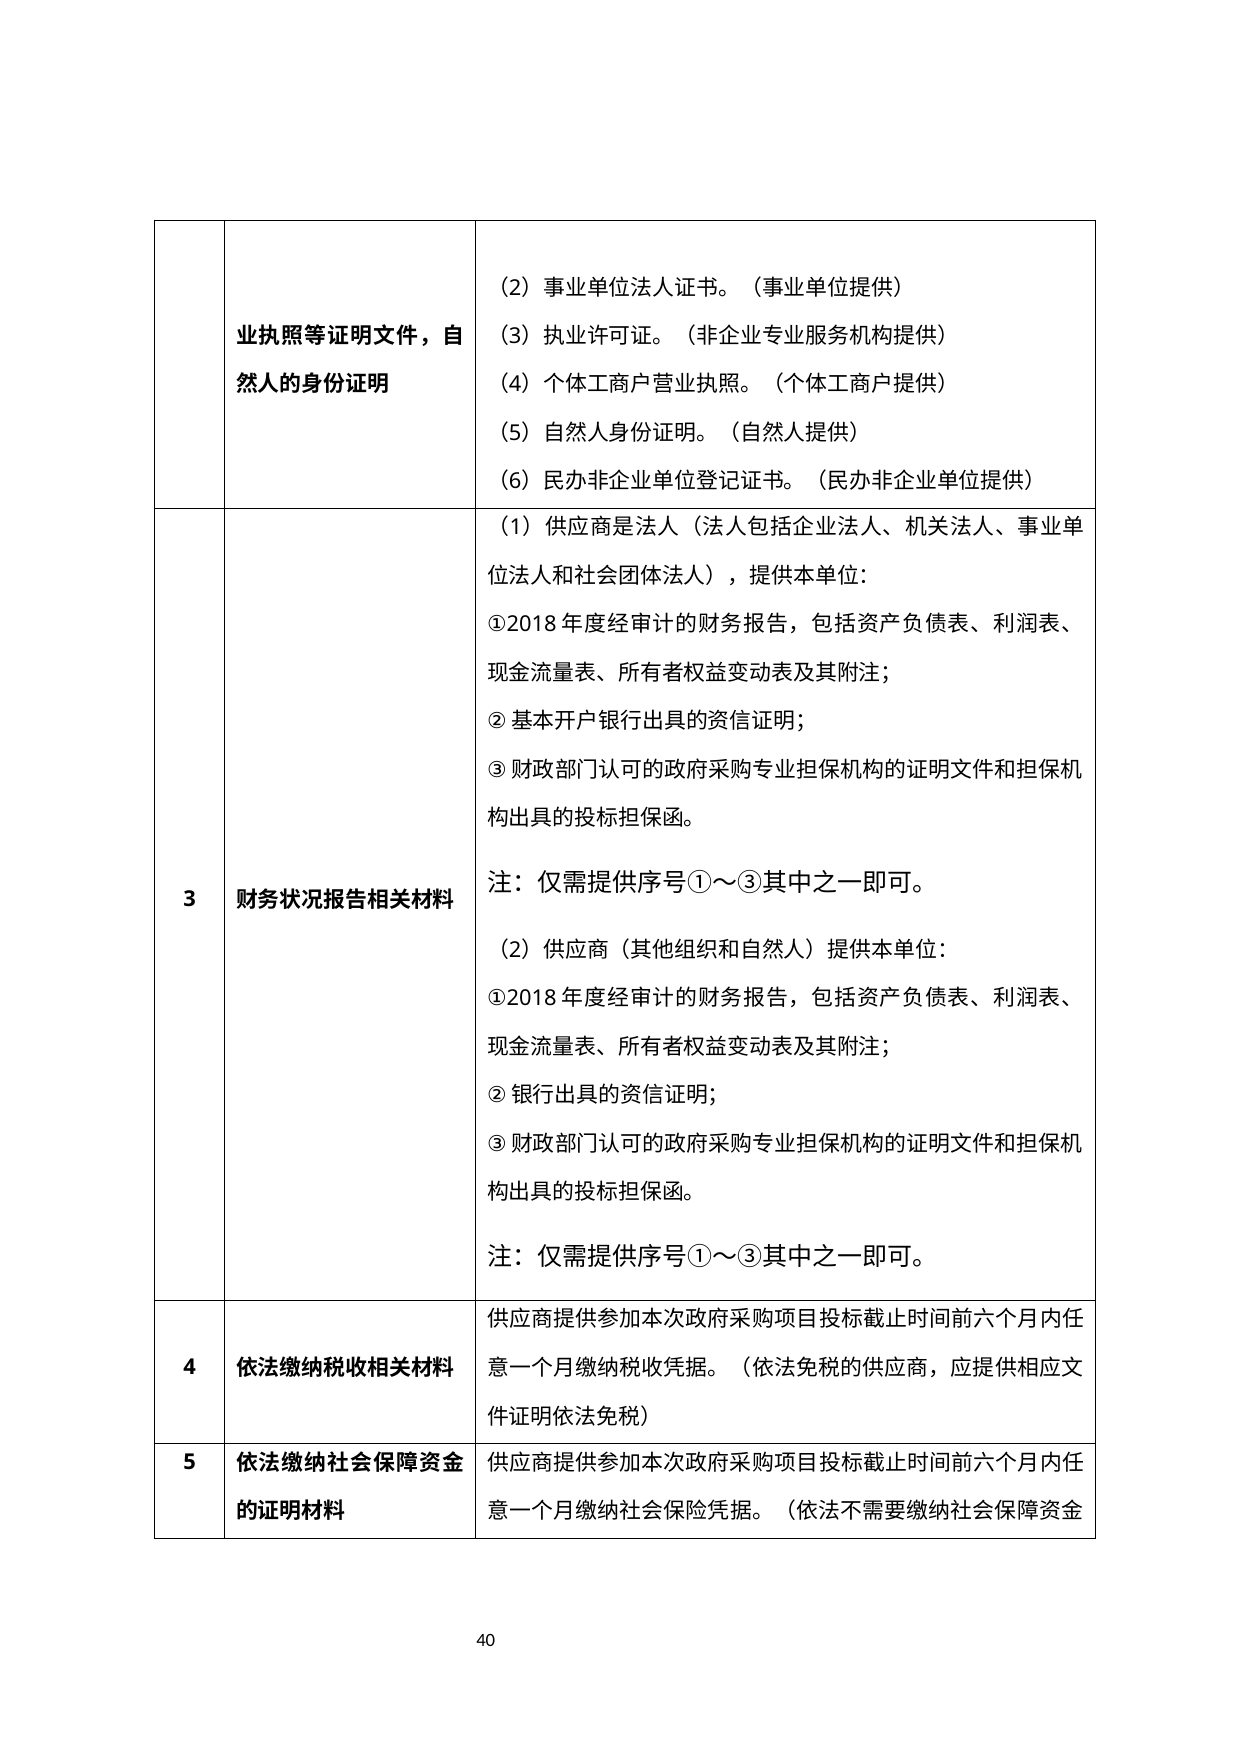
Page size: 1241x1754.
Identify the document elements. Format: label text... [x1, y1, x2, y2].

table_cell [225, 221, 475, 508]
table_cell 依法缴纳税收相关材料 [225, 1301, 475, 1443]
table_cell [476, 1444, 1095, 1538]
table_cell 5 [155, 1444, 224, 1538]
table_cell 依法缴纳社会保障资金的证明材料 [225, 1444, 475, 1538]
table_cell 3 [155, 509, 224, 1300]
table_cell 2 [155, 221, 224, 508]
table_cell 财务状况报告相关材料 [225, 509, 475, 1300]
table_cell （1）供应商是法人（法人包括企业法人、机关法人、事业单位法人和社会团体法人），提供本单位： ①2018年度经审计的财务报告，包括资产负债表、利润表、现金流量表、所有者权益变动表及其附注； ②基本开户银行出具的资信证明； ③财政部门认可的政府采购专业担保机构的证明文件和担保机构出具的投标担保函。 注：仅需提供序号①～③其中之一即可。 （2）供应商（其他组织和自然人）提供本单位： ①2018年度经审计的财务报告，包括资产负债表、利润表、现金流量表、所有者权益变动表及其附注； ②银行出具的资信证明； ③财政部门认可的政府采购专业担保机构的证明文件和担保机构出具的投标担保函。 注：仅需提供序号①～③其中之一即可。 [476, 509, 1095, 1300]
table_cell 4 [155, 1301, 224, 1443]
table_cell 供应商提供参加本次政府采购项目投标截止时间前六个月内任意一个月缴纳税收凭据。（依法免税的供应商，应提供相应文件证明依法免税） [476, 1301, 1095, 1443]
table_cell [476, 221, 1095, 508]
